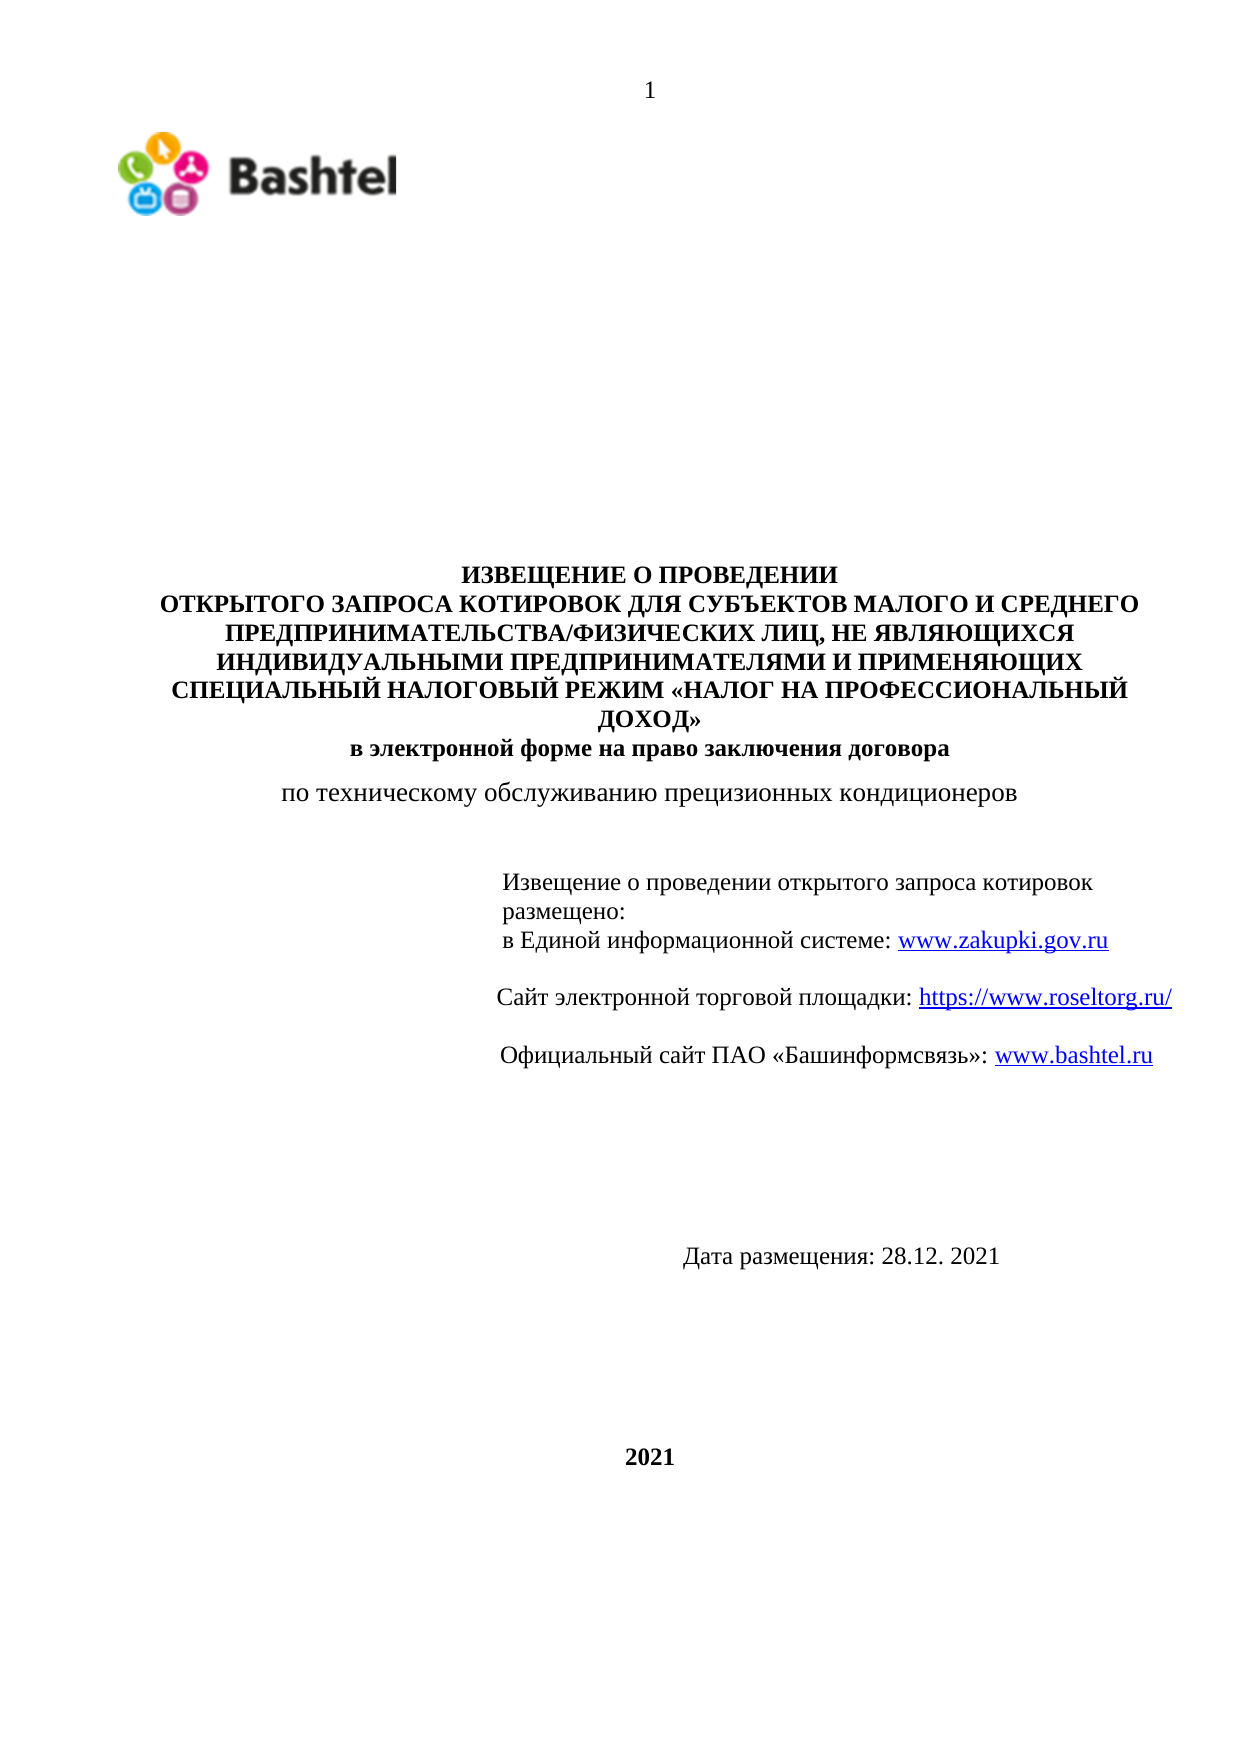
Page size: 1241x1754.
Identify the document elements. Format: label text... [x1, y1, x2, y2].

text по техническому обслуживанию прецизионных кондиционеров [118, 776, 1181, 807]
text Извещение о проведении открытого запроса котировок размещено: [502, 867, 1181, 925]
text в Единой информационной системе: www.zakupki.gov.ru [502, 925, 1181, 953]
picture [118, 132, 397, 216]
text в электронной форме на право заключения договора [118, 733, 1181, 762]
text Дата размещения: 28.12. 2021 [502, 1241, 1181, 1270]
text Официальный сайт ПАО «Башинформсвязь»: www.bashtel.ru [487, 1040, 1181, 1068]
text 2021 [118, 1442, 1181, 1471]
text Сайт электронной торговой площадки: https://www.roseltorg.ru/ [490, 982, 1181, 1011]
text ИЗВЕЩЕНИЕ О ПРОВЕДЕНИИ [118, 561, 1181, 589]
text ОТКРЫТОГО ЗАПРОСА КОТИРОВОК ДЛЯ СУБЪЕКТОВ МАЛОГО И СРЕДНЕГО ПРЕДПРИНИМАТЕЛЬСТВА/ФИЗИЧЕCКИХ ЛИЦ, НЕ ЯВЛЯЮЩИХСЯ ИНДИВИДУАЛЬНЫМИ ПРЕДПРИНИМАТЕЛЯМИ И ПРИМЕНЯЮЩИХ СПЕЦИАЛЬНЫЙ НАЛОГОВЫЙ РЕЖИМ «НАЛОГ НА ПРОФЕССИОНАЛЬНЫЙ ДОХОД» [118, 589, 1181, 733]
